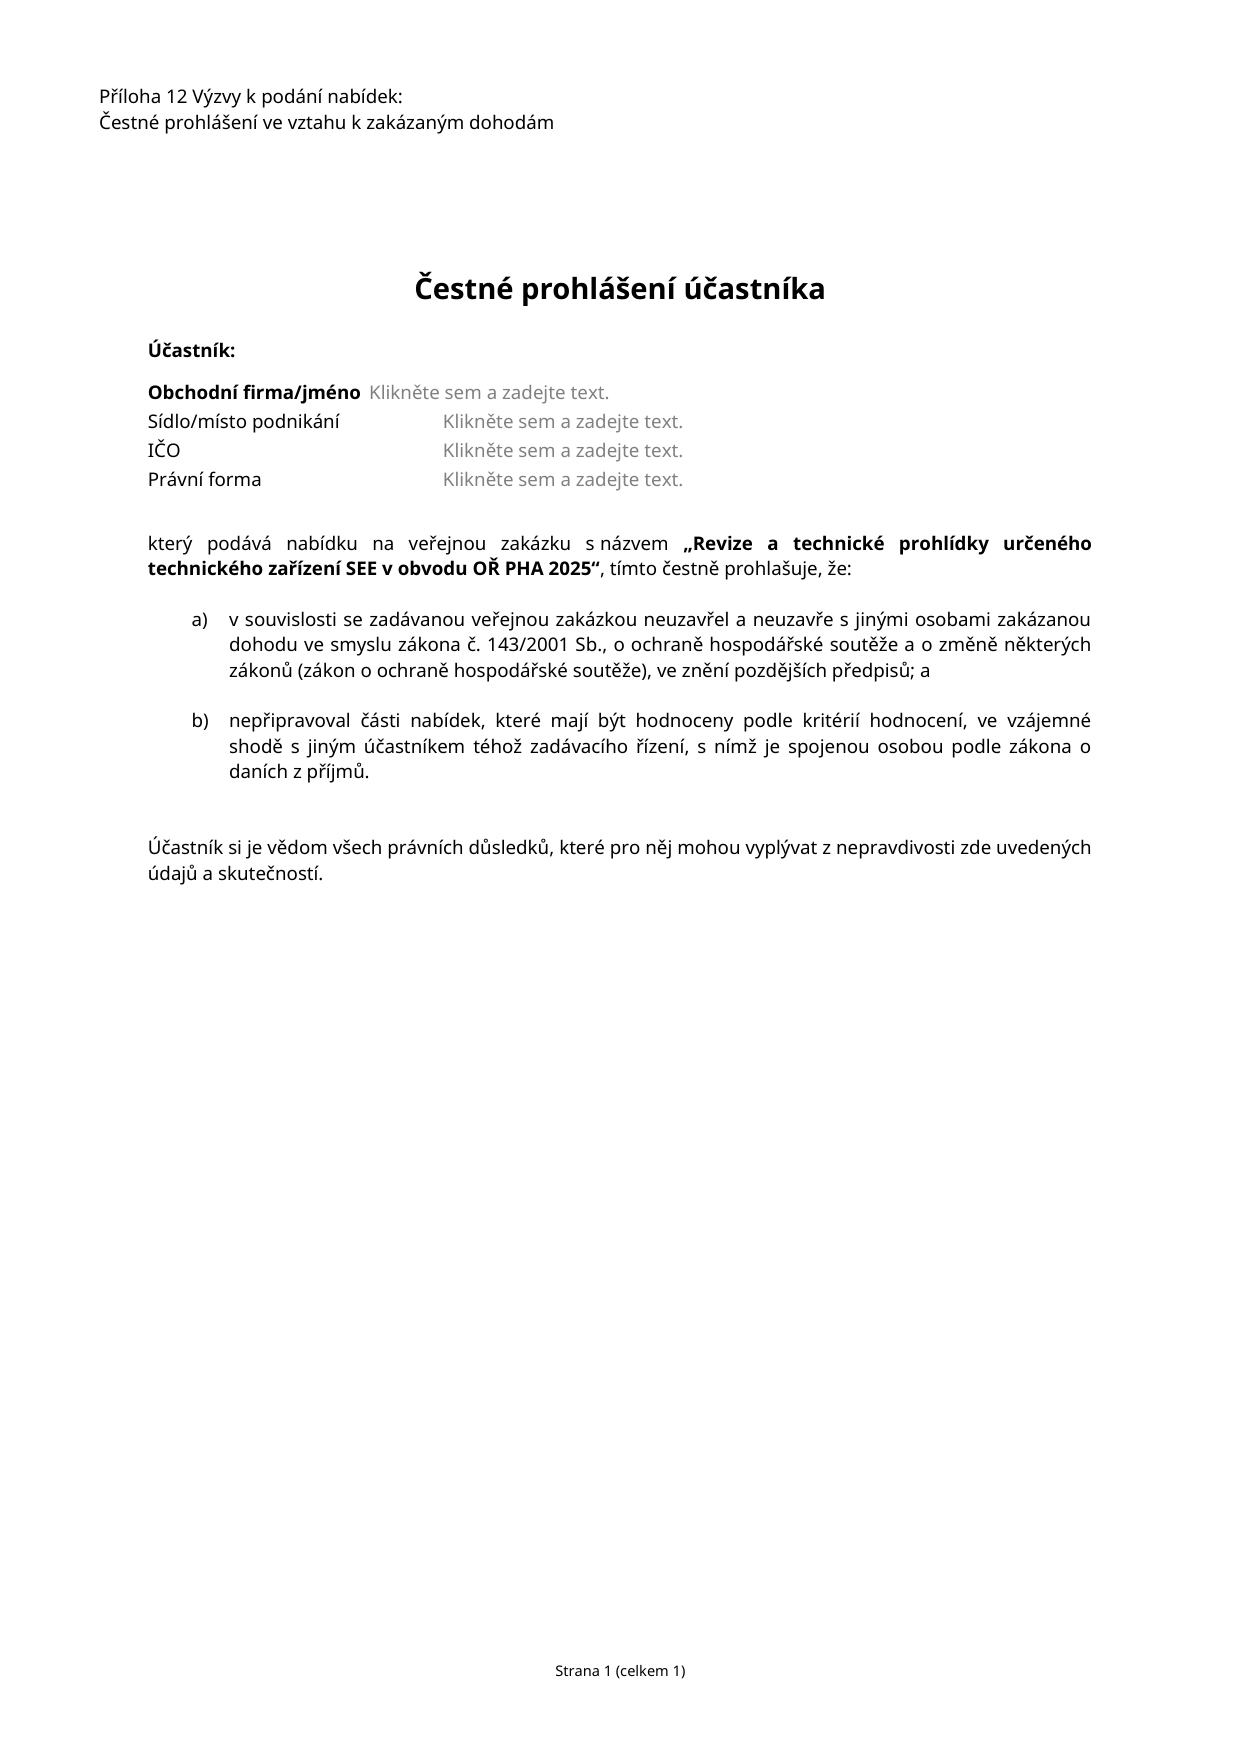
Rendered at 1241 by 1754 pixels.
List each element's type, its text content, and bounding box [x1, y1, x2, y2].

text který podává nabídku na veřejnou zakázku s názvem „Revize a technické prohlídky určeného technického zařízení SEE v obvodu OŘ PHA 2025“, tímto čestně prohlašuje, že: [148, 530, 1093, 581]
text Účastník si je vědom všech právních důsledků, které pro něj mohou vyplývat z nepravdivosti zde uvedených údajů a skutečností. [148, 835, 1093, 886]
text Účastník: [148, 333, 1093, 364]
text Obchodní firma/jméno [148, 376, 1093, 405]
text IČO [148, 434, 1093, 463]
text Právní forma [148, 463, 1093, 492]
title Čestné prohlášení účastníka [148, 268, 1093, 308]
list v souvislosti se zadávanou veřejnou zakázkou neuzavřel a neuzavře s jinými osobami zakázanou dohodu ve smyslu zákona č. 143/2001 Sb., o ochraně hospodářské soutěže a o změně některých zákonů (zákon o ochraně hospodářské soutěže), ve znění pozdějších předpisů; a [191, 606, 1093, 683]
text Sídlo/místo podnikání [148, 405, 1093, 434]
list nepřipravoval části nabídek, které mají být hodnoceny podle kritérií hodnocení, ve vzájemné shodě s jiným účastníkem téhož zadávacího řízení, s nímž je spojenou osobou podle zákona o daních z příjmů. [191, 708, 1093, 784]
